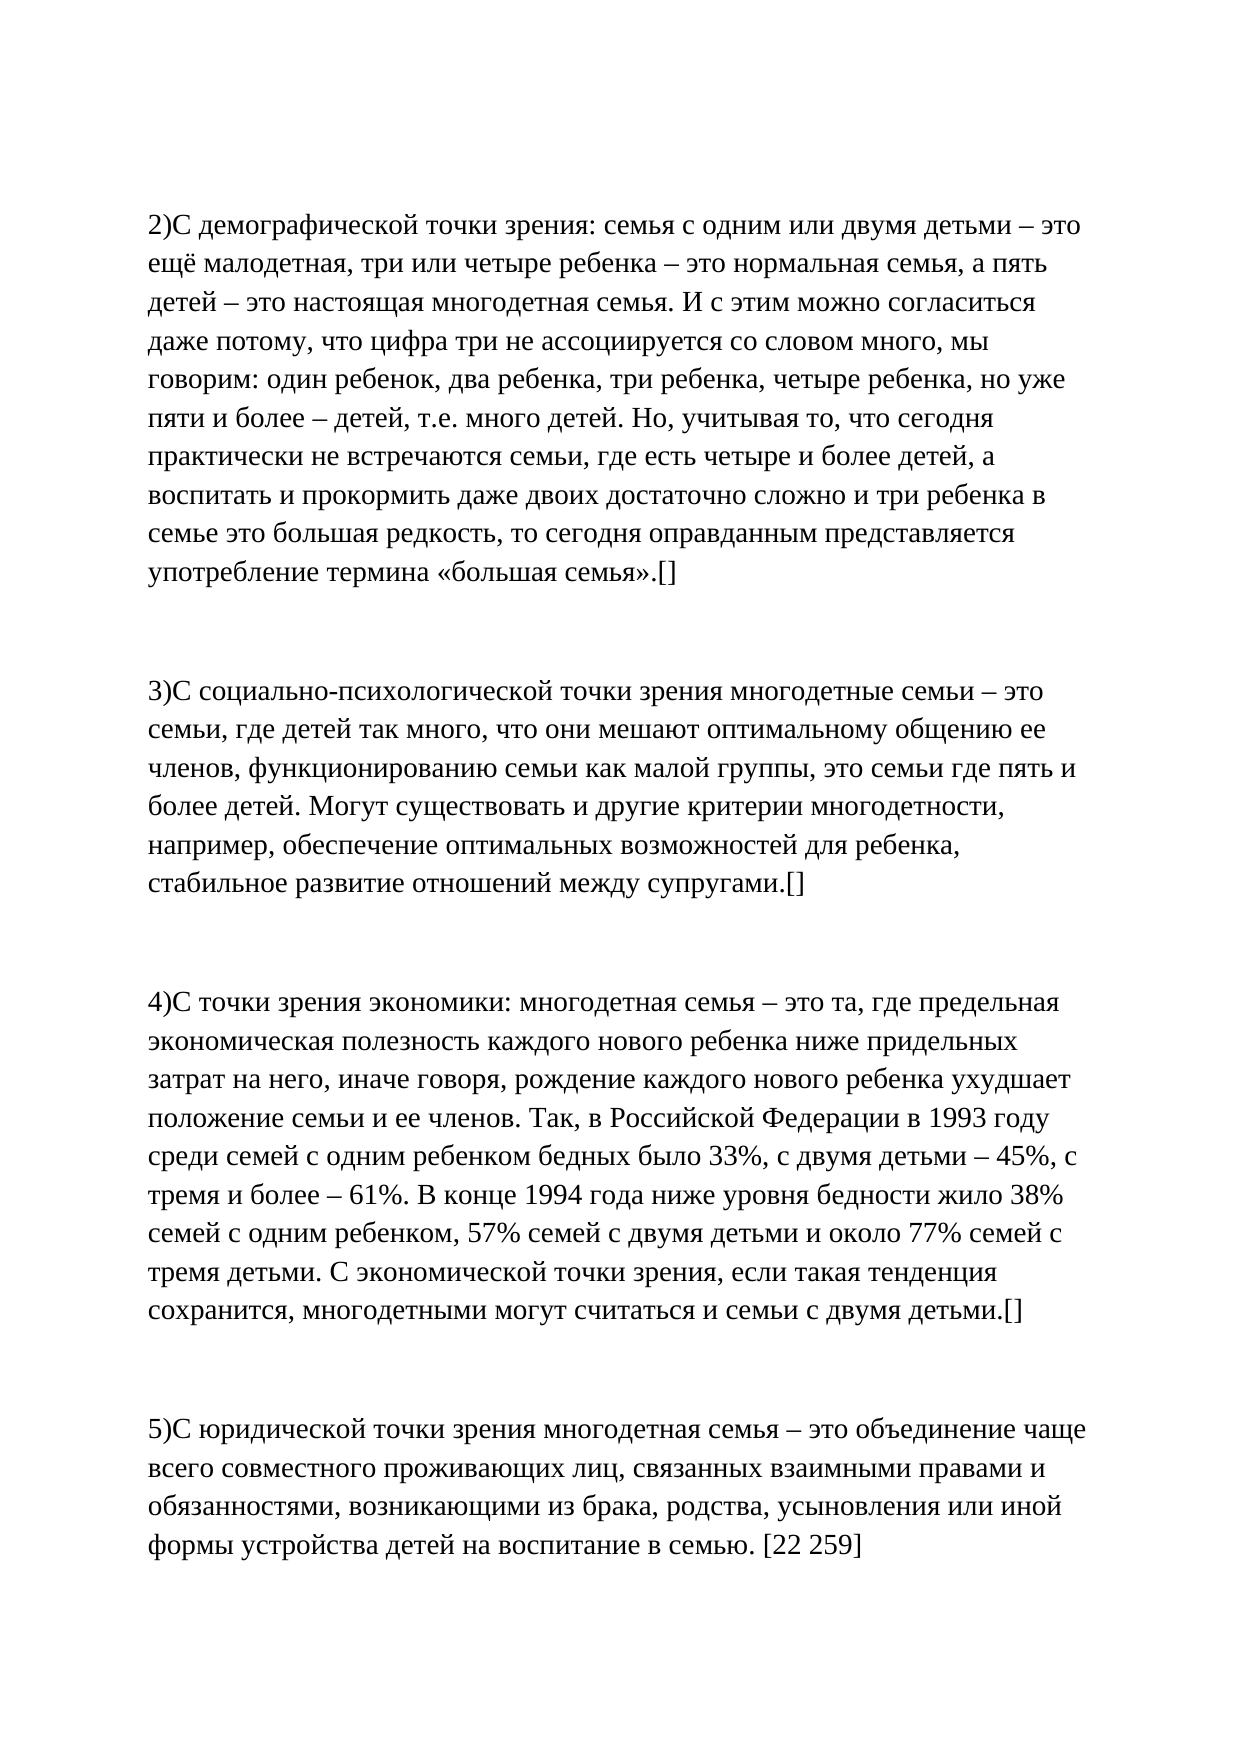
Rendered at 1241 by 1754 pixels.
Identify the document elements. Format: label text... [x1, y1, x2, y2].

text 4)С точки зрения экономики: многодетная семья – это та, где предельная экономическая полезность каждого нового ребенка ниже придельных затрат на него, иначе говоря, рождение каждого нового ребенка ухудшает положение семьи и ее членов. Так, в Российской Федерации в 1993 году среди семей с одним ребенком бедных было 33%, с двумя детьми – 45%, с тремя и более – 61%. В конце 1994 года ниже уровня бедности жило 38% семей с одним ребенком, 57% семей с двумя детьми и около 77% семей с тремя детьми. С экономической точки зрения, если такая тенденция сохранится, многодетными могут считаться и семьи с двумя детьми.[] [148, 984, 1093, 1326]
text 5)С юридической точки зрения многодетная семья – это объединение чаще всего совместного проживающих лиц, связанных взаимными правами и обязанностями, возникающими из брака, родства, усыновления или иной формы устройства детей на воспитание в семью. [22 259] [148, 1411, 1093, 1560]
text 3)С социально-психологической точки зрения многодетные семьи – это семьи, где детей так много, что они мешают оптимальному общению ее членов, функционированию семьи как малой группы, это семьи где пять и более детей. Могут существовать и другие критерии многодетности, например, обеспечение оптимальных возможностей для ребенка, стабильное развитие отношений между супругами.[] [148, 673, 1093, 899]
text 2)С демографической точки зрения: семья с одним или двумя детьми – это ещё малодетная, три или четыре ребенка – это нормальная семья, а пять детей – это настоящая многодетная семья. И с этим можно согласиться даже потому, что цифра три не ассоциируется со словом много, мы говорим: один ребенок, два ребенка, три ребенка, четыре ребенка, но уже пяти и более – детей, т.е. много детей. Но, учитывая то, что сегодня практически не встречаются семьи, где есть четыре и более детей, а воспитать и прокормить даже двоих достаточно сложно и три ребенка в семье это большая редкость, то сегодня оправданным представляется употребление термина «большая семья».[] [148, 207, 1093, 587]
